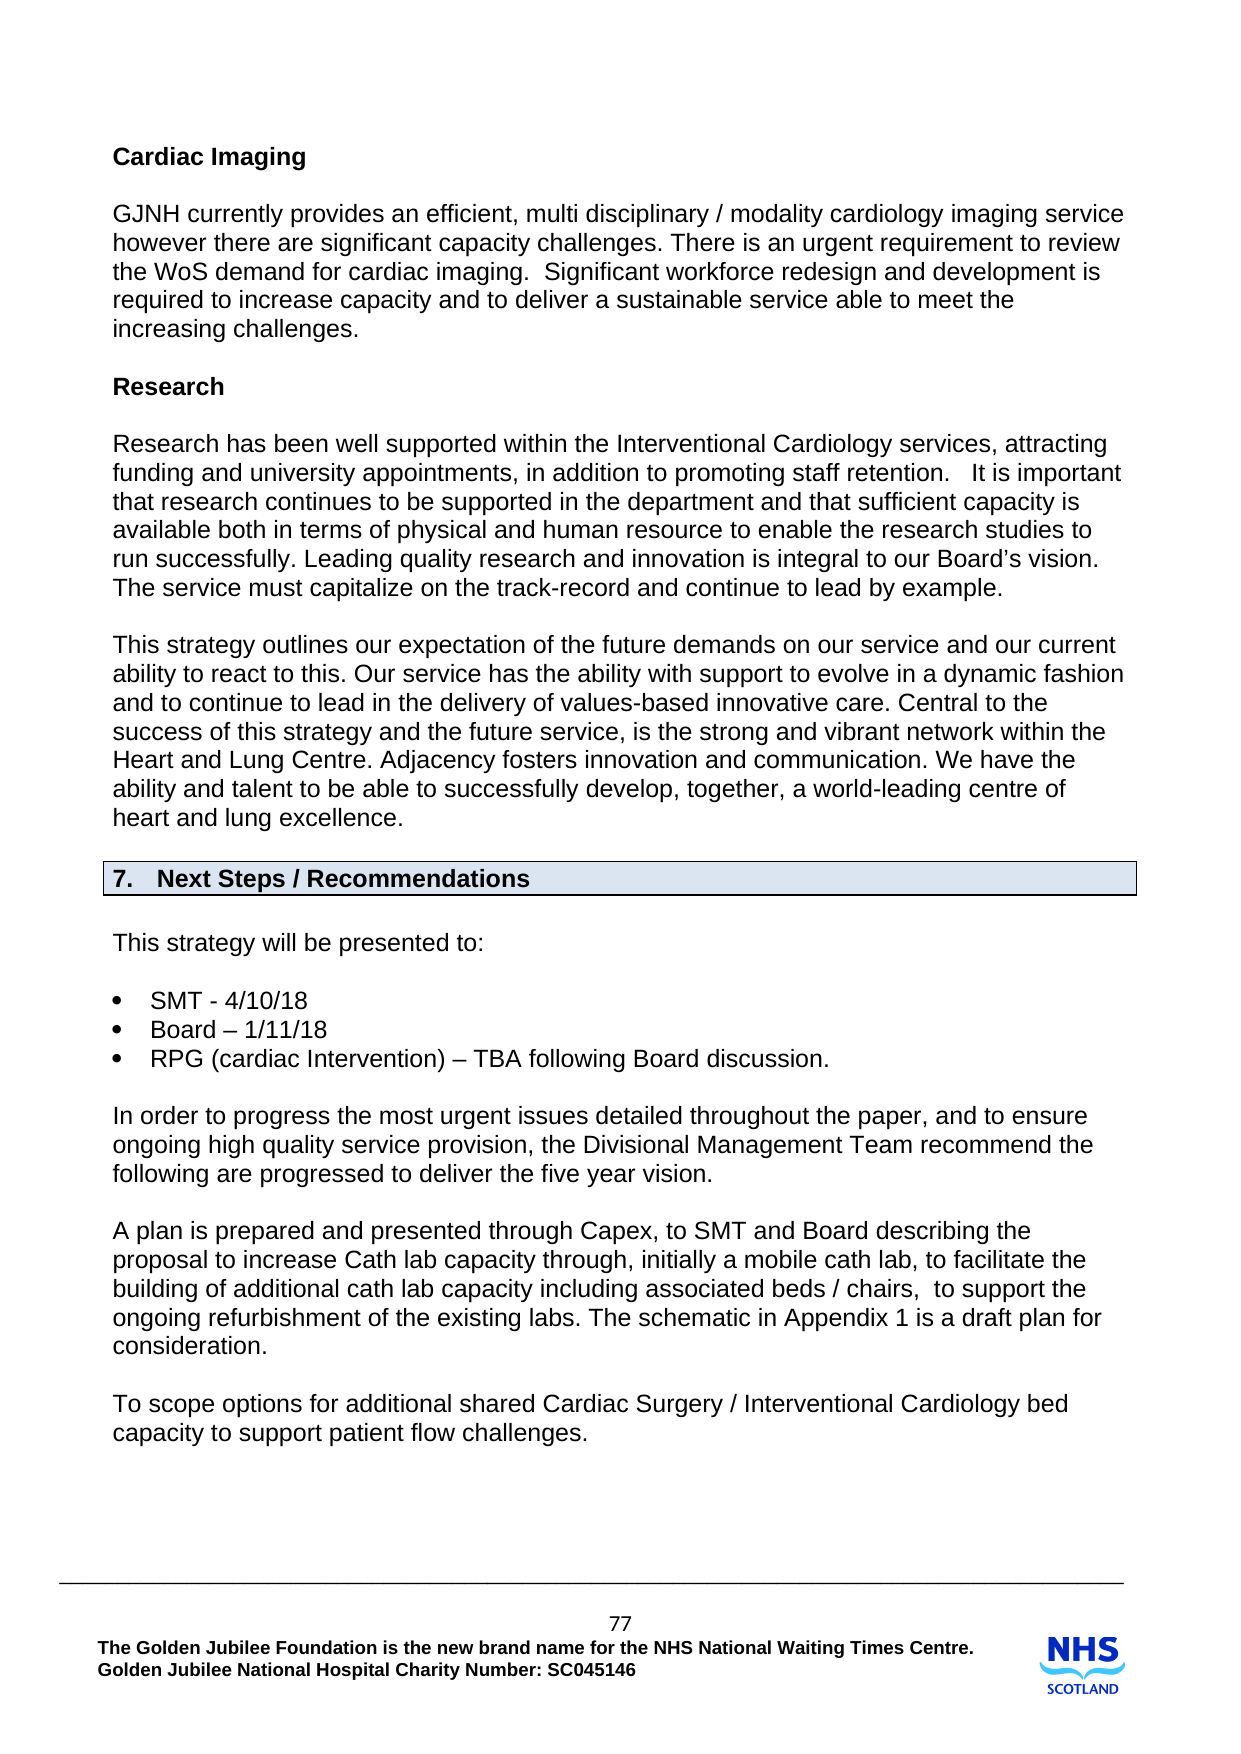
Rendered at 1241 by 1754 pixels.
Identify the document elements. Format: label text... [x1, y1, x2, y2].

list RPG (cardiac Intervention) – TBA following Board discussion. [112, 1044, 1128, 1072]
text This strategy will be presented to: [112, 928, 1128, 957]
subtitle Next Steps / Recommendations [104, 862, 1136, 894]
list This strategy outlines our expectation of the future demands on our service and our current ability to react to this. Our service has the ability with support to evolve in a dynamic fashion and to continue to lead in the delivery of values-based innovative care. Central to the success of this strategy and the future service, is the strong and vibrant network within the Heart and Lung Centre. Adjacency fosters innovation and communication. We have the ability and talent to be able to successfully develop, together, a world-leading centre of heart and lung excellence. [112, 631, 1128, 832]
text In order to progress the most urgent issues detailed throughout the paper, and to ensure ongoing high quality service provision, the Divisional Management Team recommend the following are progressed to deliver the five year vision. [112, 1101, 1128, 1187]
list Cardiac Imaging [112, 142, 1128, 171]
list To scope options for additional shared Cardiac Surgery / Interventional Cardiology bed capacity to support patient flow challenges. [112, 1389, 1128, 1446]
list Research has been well supported within the Interventional Cardiology services, attracting funding and university appointments, in addition to promoting staff retention. It is important that research continues to be supported in the department and that sufficient capacity is available both in terms of physical and human resource to enable the research studies to run successfully. Leading quality research and innovation is integral to our Board’s vision. The service must capitalize on the track-record and continue to lead by example. [112, 429, 1128, 602]
list GJNH currently provides an efficient, multi disciplinary / modality cardiology imaging service however there are significant capacity challenges. There is an urgent requirement to review the WoS demand for cardiac imaging. Significant workforce redesign and development is required to increase capacity and to deliver a sustainable service able to meet the increasing challenges. [112, 199, 1128, 343]
list A plan is prepared and presented through Capex, to SMT and Board describing the proposal to increase Cath lab capacity through, initially a mobile cath lab, to facilitate the building of additional cath lab capacity including associated beds / chairs, to support the ongoing refurbishment of the existing labs. The schematic in Appendix 1 is a draft plan for consideration. [112, 1216, 1128, 1360]
picture [1039, 1637, 1125, 1694]
list Research [112, 372, 1128, 401]
list SMT - 4/10/18 [112, 986, 1128, 1015]
list Board – 1/11/18 [112, 1015, 1128, 1044]
